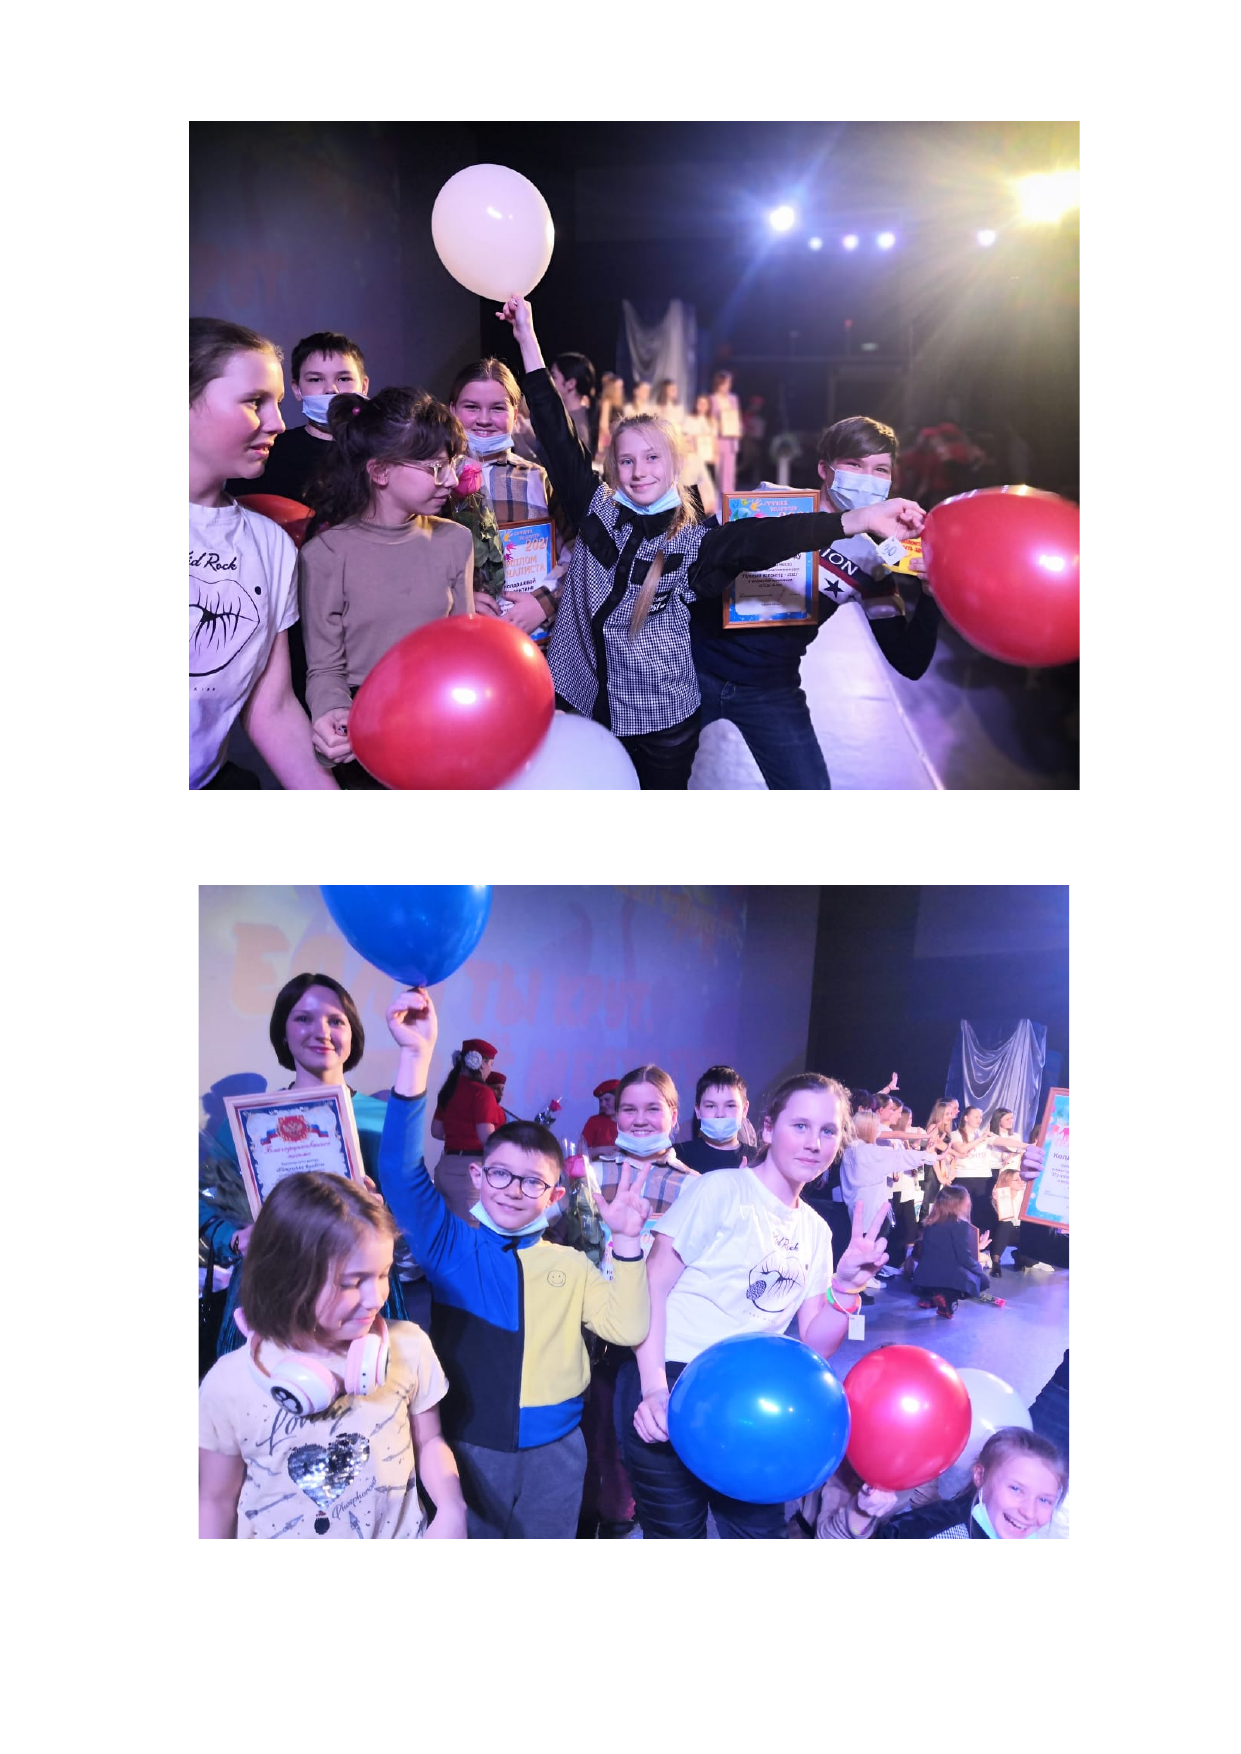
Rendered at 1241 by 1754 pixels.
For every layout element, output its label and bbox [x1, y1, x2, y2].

picture [189, 121, 1080, 790]
picture [198, 885, 1070, 1539]
